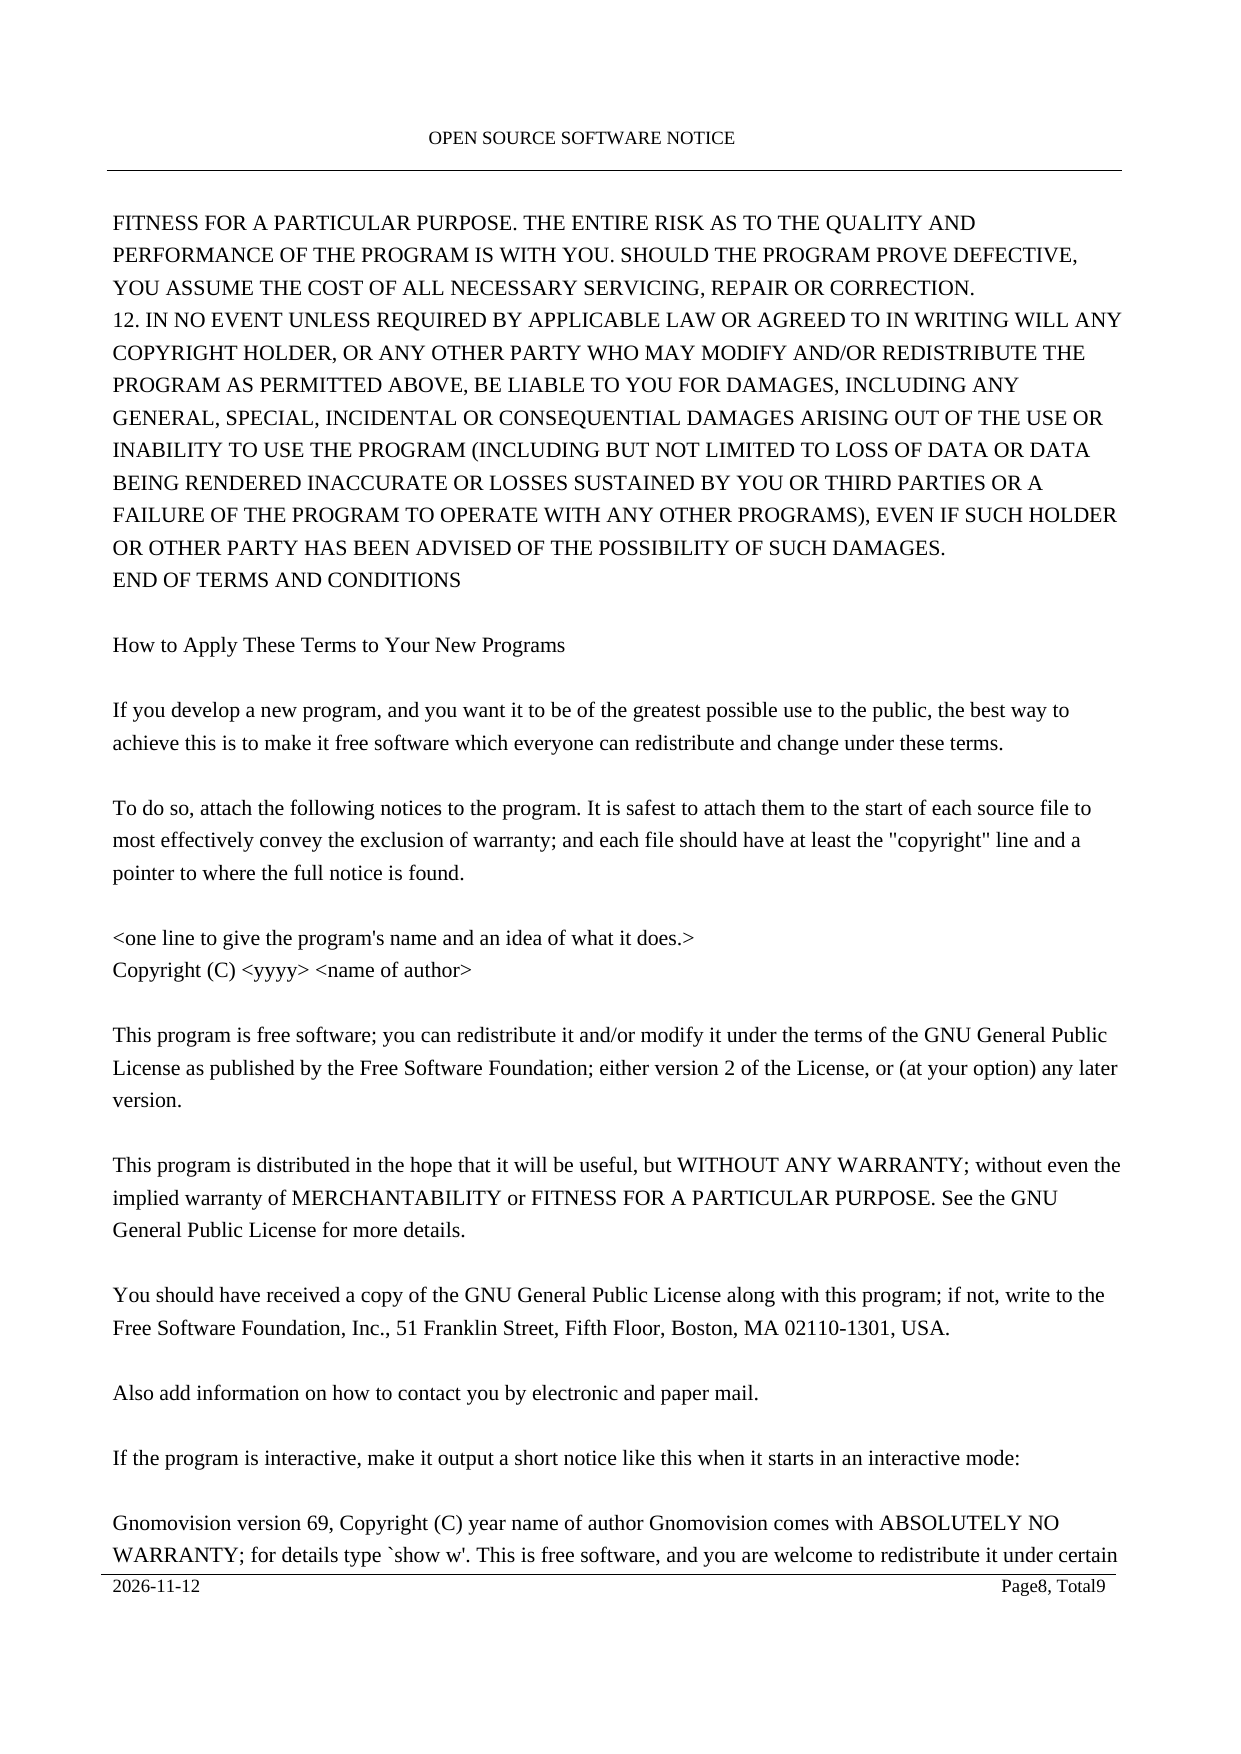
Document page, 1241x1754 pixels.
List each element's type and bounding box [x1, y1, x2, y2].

text [112, 206, 1128, 1571]
